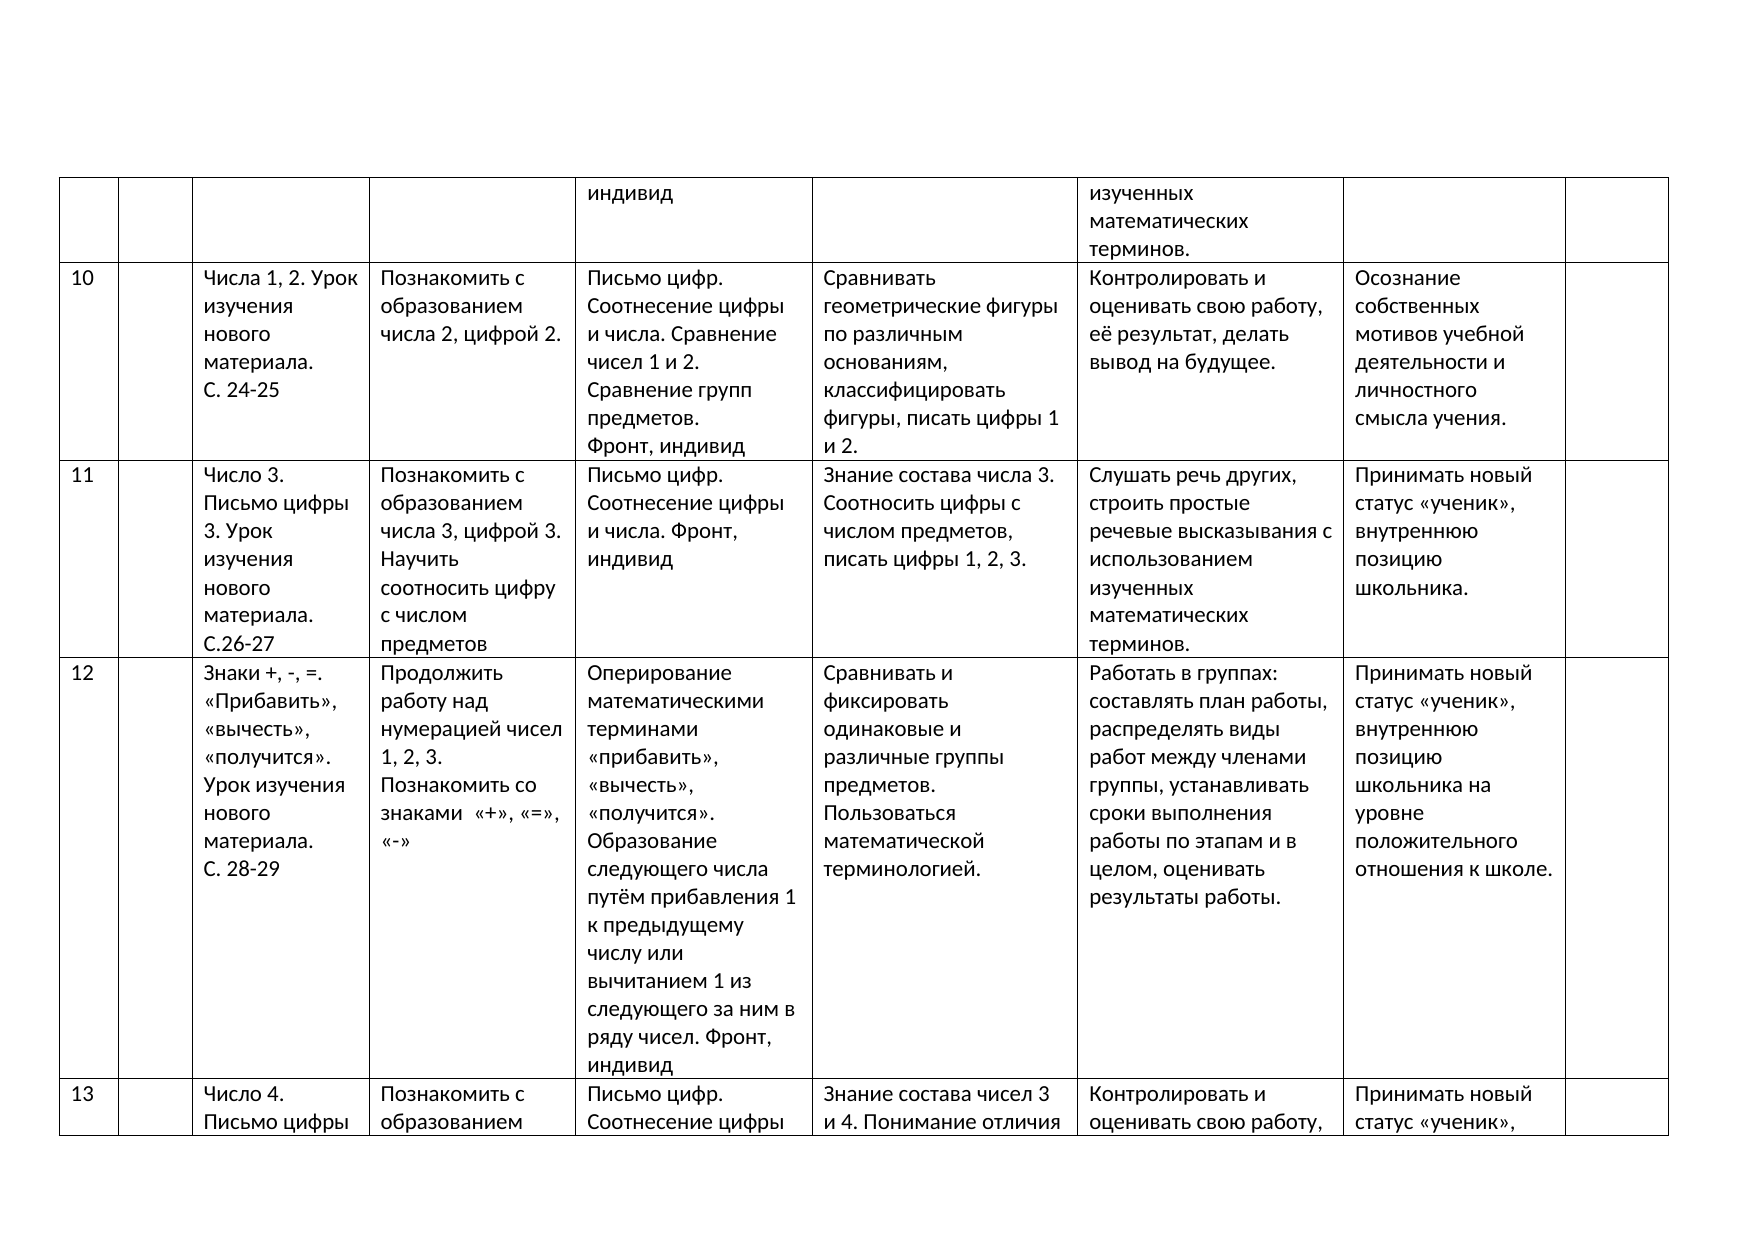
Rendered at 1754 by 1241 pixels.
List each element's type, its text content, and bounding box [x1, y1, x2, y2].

table_cell [119, 461, 192, 657]
table_cell 12 [60, 658, 118, 1078]
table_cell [1078, 1079, 1343, 1135]
table_cell Письмо цифр. Соотнесение цифры и числа. Фронт, индивид [576, 461, 812, 657]
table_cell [1344, 1079, 1565, 1135]
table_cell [813, 178, 1077, 262]
table_cell Сравнивать и фиксировать одинаковые и различные группы предметов. Пользоваться математической терминологией. [813, 658, 1077, 1078]
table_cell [370, 1079, 575, 1135]
table_cell [1566, 1079, 1668, 1135]
table_cell Работать в группах: составлять план работы, распределять виды работ между членами группы, устанавливать сроки выполнения работы по этапам и в целом, оценивать результаты работы. [1078, 658, 1343, 1078]
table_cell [576, 1079, 812, 1135]
table_cell Познакомить с образованием числа 3, цифрой 3. Научить соотносить цифру с числом предметов [370, 461, 575, 657]
table_cell [119, 178, 192, 262]
table_cell Познакомить с образованием числа 2, цифрой 2. [370, 263, 575, 459]
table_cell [1344, 178, 1565, 262]
table_cell Письмо цифр. Соотнесение цифры и числа. Сравнение чисел 1 и 2. Сравнение групп предметов. Фронт, индивид [576, 263, 812, 459]
table_cell Принимать новый статус «ученик», внутреннюю позицию школьника на уровне положительного отношения к школе. [1344, 658, 1565, 1078]
table_cell Сравнивать геометрические фигуры по различным основаниям, классифицировать фигуры, писать цифры 1 и 2. [813, 263, 1077, 459]
table_cell 11 [60, 461, 118, 657]
table_cell Число 3. Письмо цифры 3. Урок изучения нового материала. С.26-27 [193, 461, 369, 657]
table_cell [119, 263, 192, 459]
table_cell [1566, 178, 1668, 262]
table_cell 10 [60, 263, 118, 459]
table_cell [576, 178, 812, 262]
table_cell Знание состава числа 3. Соотносить цифры с числом предметов, писать цифры 1, 2, 3. [813, 461, 1077, 657]
table_cell Числа 1, 2. Урок изучения нового материала. С. 24-25 [193, 263, 369, 459]
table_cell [193, 178, 369, 262]
table_cell Принимать новый статус «ученик», внутреннюю позицию школьника. [1344, 461, 1565, 657]
table_cell [119, 658, 192, 1078]
table_cell [1566, 461, 1668, 657]
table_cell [370, 178, 575, 262]
table_cell Слушать речь других, строить простые речевые высказывания с использованием изученных математических терминов. [1078, 461, 1343, 657]
table_cell Продолжить работу над нумерацией чисел 1, 2, 3. Познакомить со знаками «+», «=», «-» [370, 658, 575, 1078]
table_cell [119, 1079, 192, 1135]
table_cell Оперирование математическими терминами «прибавить», «вычесть», «получится». Образование следующего числа путём прибавления 1 к предыдущему числу или вычитанием 1 из следующего за ним в ряду чисел. Фронт, индивид [576, 658, 812, 1078]
table_cell [1566, 658, 1668, 1078]
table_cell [193, 1079, 369, 1135]
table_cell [813, 1079, 1077, 1135]
table_cell Контролировать и оценивать свою работу, её результат, делать вывод на будущее. [1078, 263, 1343, 459]
table_cell 9 [60, 178, 118, 262]
table_cell 13 [60, 1079, 118, 1135]
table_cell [1078, 178, 1343, 262]
table_cell Знаки +, -, =. «Прибавить», «вычесть», «получится». Урок изучения нового материала. С. 28-29 [193, 658, 369, 1078]
table_cell Осознание собственных мотивов учебной деятельности и личностного смысла учения. [1344, 263, 1565, 459]
table_cell [1566, 263, 1668, 459]
